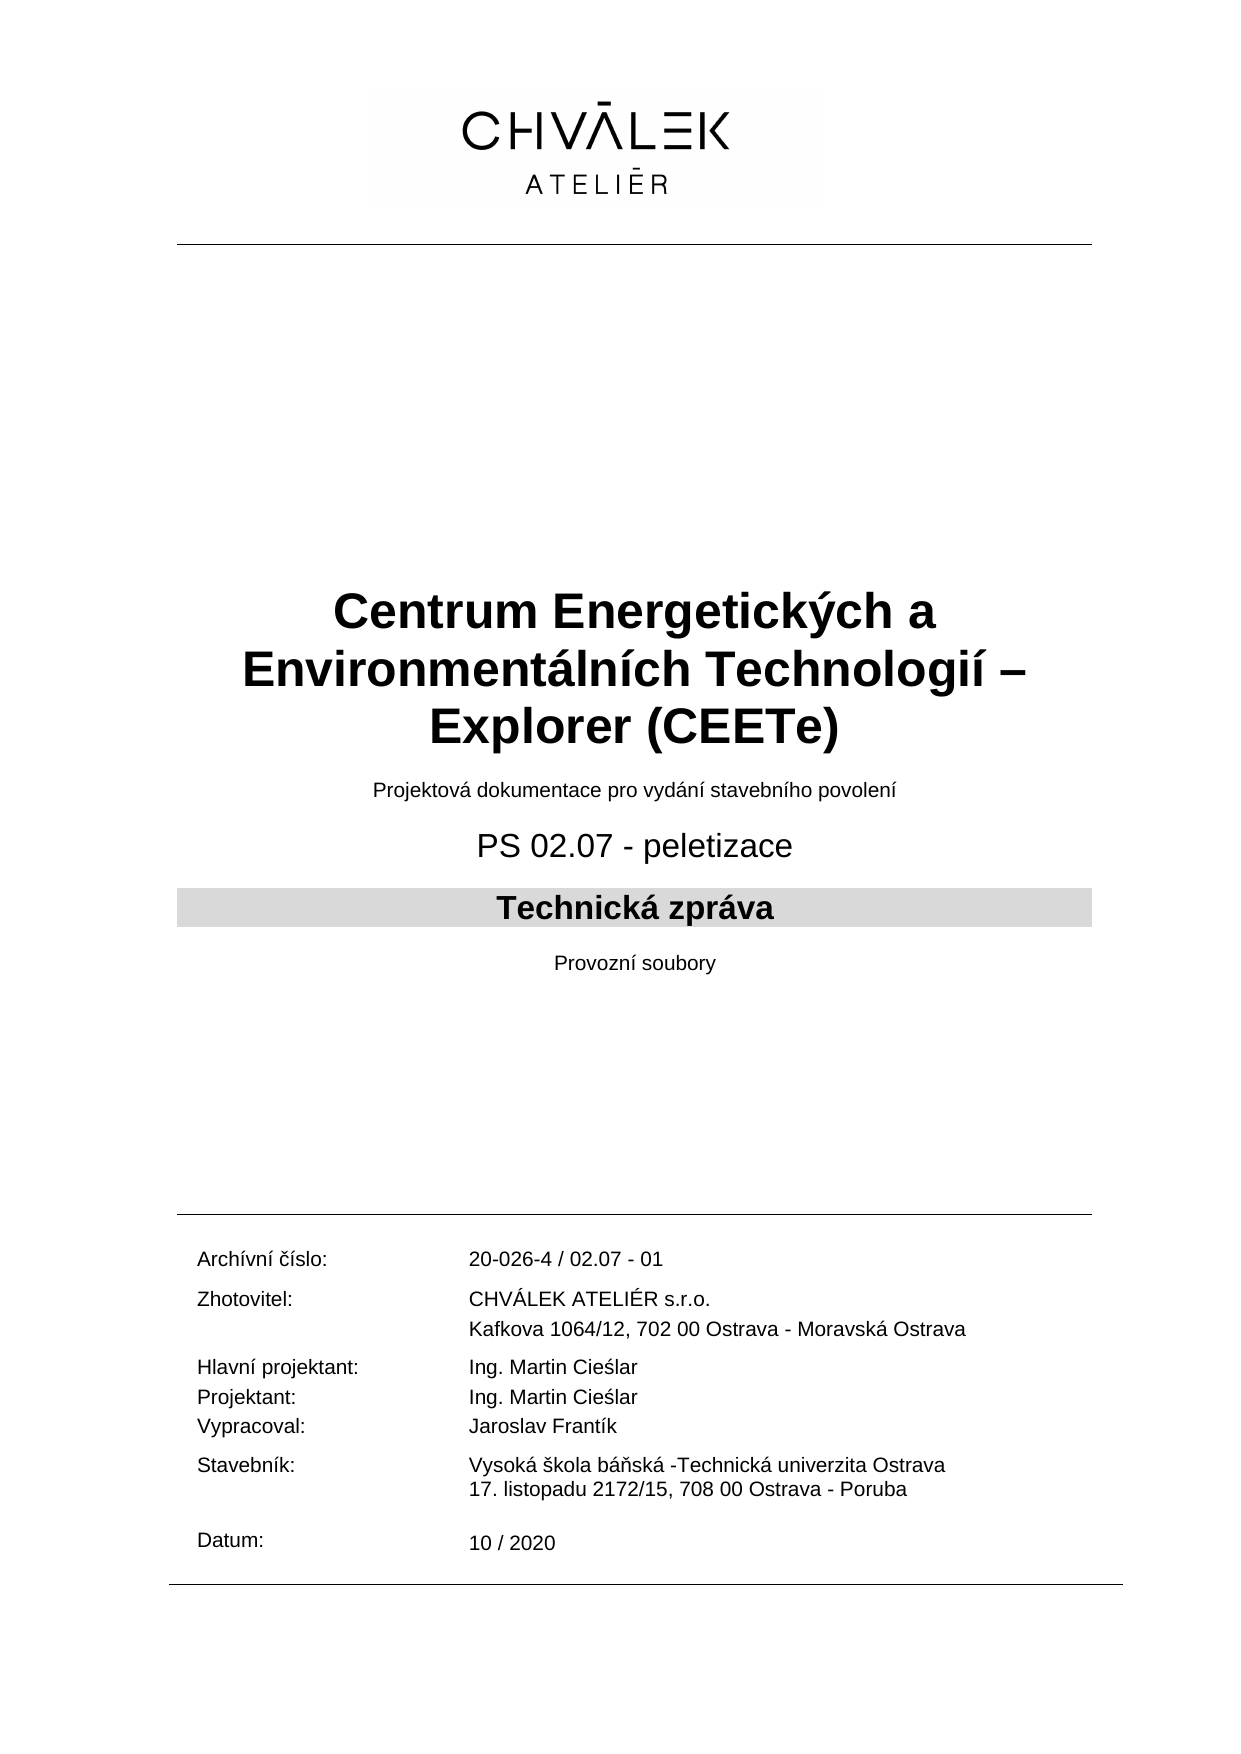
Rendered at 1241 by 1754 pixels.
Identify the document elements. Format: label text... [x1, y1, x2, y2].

text Technická zpráva [177, 888, 1092, 927]
text Centrum Energetických a [177, 582, 1092, 639]
table_header [161, 1241, 1240, 1585]
text Projektová dokumentace pro vydání stavebního povolení [177, 778, 1092, 802]
picture [365, 87, 827, 213]
text PS 02.07 - peletizace [177, 826, 1092, 864]
text Provozní soubory [177, 951, 1092, 975]
text Environmentálních Technologií – [177, 639, 1092, 697]
text Explorer (CEETe) [177, 697, 1092, 754]
